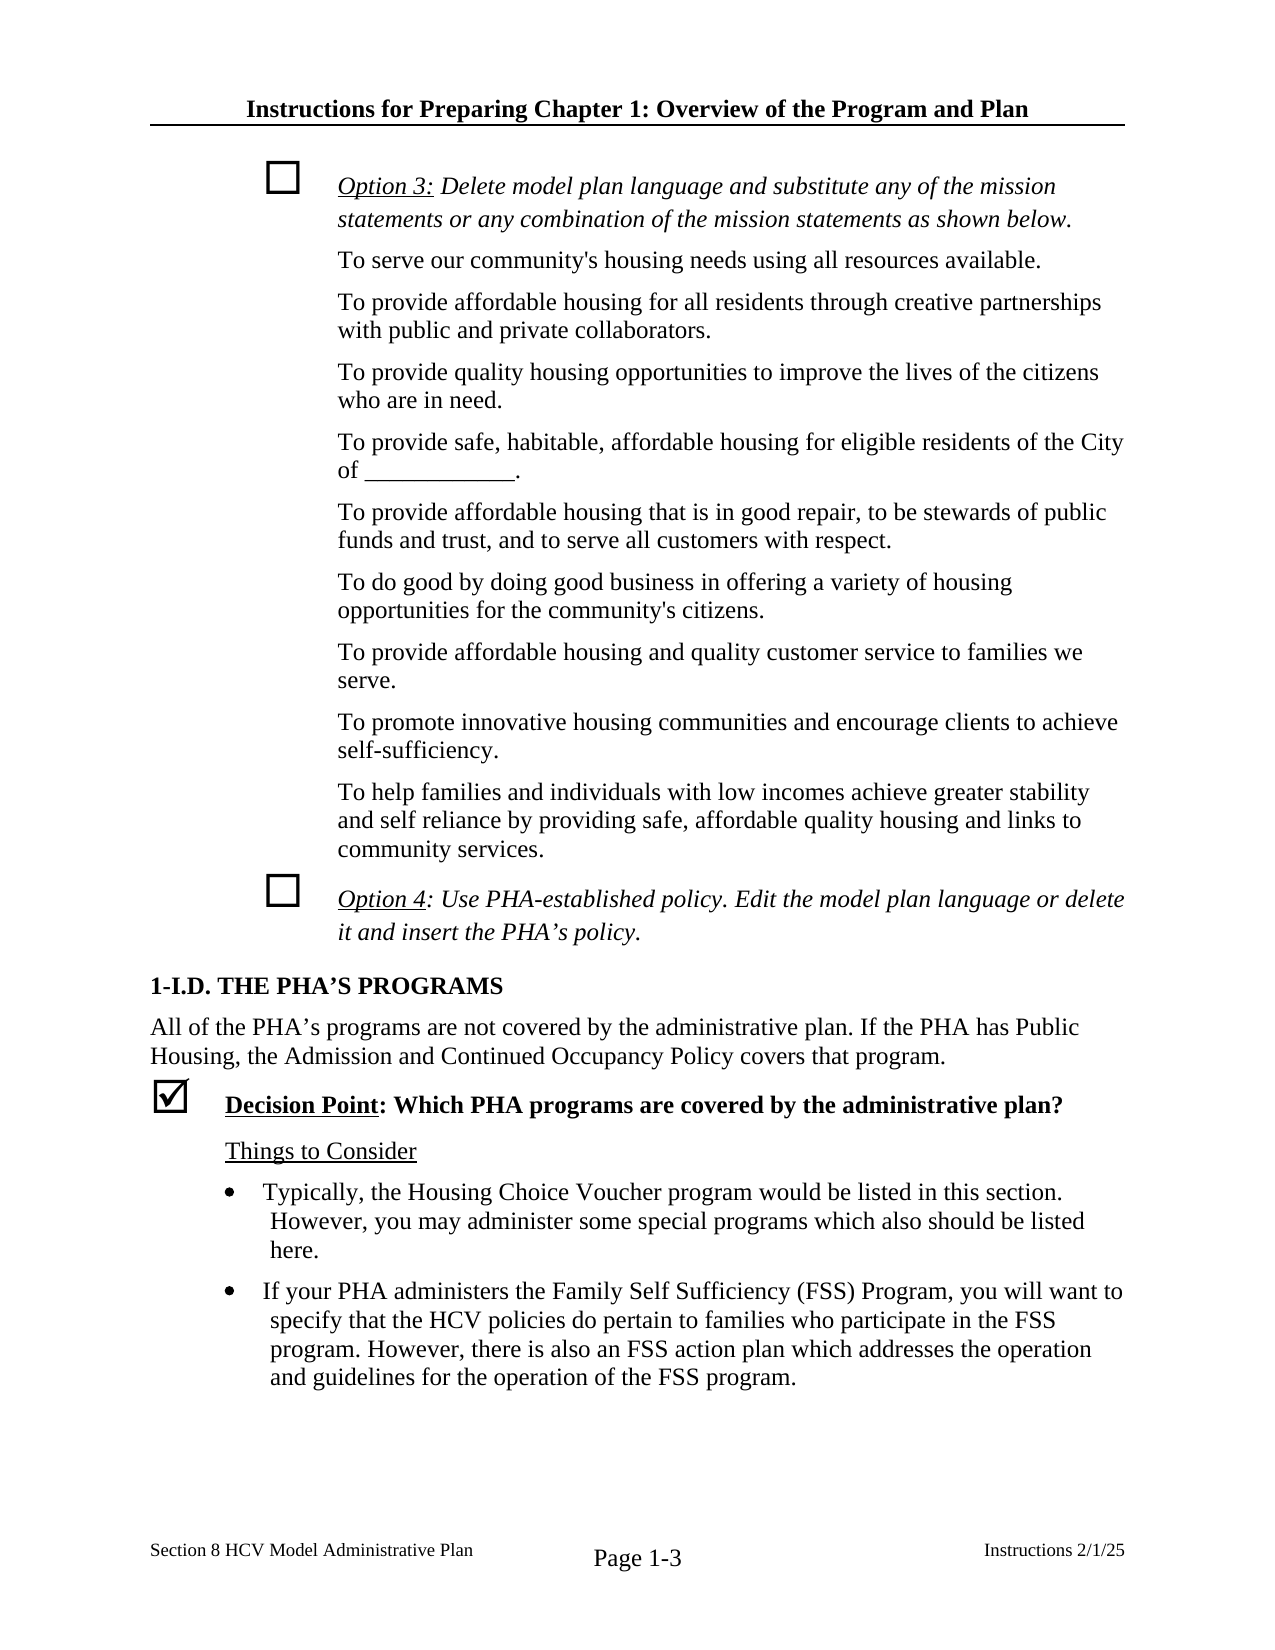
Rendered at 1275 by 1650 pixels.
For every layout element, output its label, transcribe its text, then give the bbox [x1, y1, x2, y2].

text All of the PHA’s programs are not covered by the administrative plan. If the PHA has Public Housing, the Admission and Continued Occupancy Policy covers that program. [150, 1012, 1125, 1069]
text Option 3: Delete model plan language and substitute any of the mission statements or any combination of the mission statements as shown below. [262, 162, 1125, 233]
text To serve our community's housing needs using all resources available. [337, 245, 1125, 274]
text To provide affordable housing and quality customer service to families we serve. [337, 637, 1125, 694]
text 1-I.D. THE PHA’S PROGRAMS [150, 971, 1125, 999]
text Things to Consider [225, 1136, 1125, 1165]
text Decision Point: Which PHA programs are covered by the administrative plan? [150, 1082, 1125, 1124]
text To help families and individuals with low incomes achieve greater stability and self reliance by providing safe, affordable quality housing and links to community services. [337, 777, 1125, 863]
text To do good by doing good business in offering a variety of housing opportunities for the community's citizens. [337, 567, 1125, 624]
text To provide affordable housing for all residents through creative partnerships with public and private collaborators. [337, 287, 1125, 344]
text To provide quality housing opportunities to improve the lives of the citizens who are in need. [337, 357, 1125, 414]
text To provide safe, habitable, affordable housing for eligible residents of the City of ____________. [337, 427, 1125, 484]
list If your PHA administers the Family Self Sufficiency (FSS) Program, you will want to specify that the HCV policies do pertain to families who participate in the FSS program. However, there is also an FSS action plan which addresses the operation and guidelines for the operation of the FSS program. [225, 1276, 1125, 1391]
list Typically, the Housing Choice Voucher program would be listed in this section. However, you may administer some special programs which also should be listed here. [225, 1177, 1125, 1264]
text To provide affordable housing that is in good repair, to be stewards of public funds and trust, and to serve all customers with respect. [337, 497, 1125, 554]
text Option 4: Use PHA-established policy. Edit the model plan language or delete it and insert the PHA’s policy. [262, 875, 1125, 946]
text To promote innovative housing communities and encourage clients to achieve self-sufficiency. [337, 707, 1125, 764]
